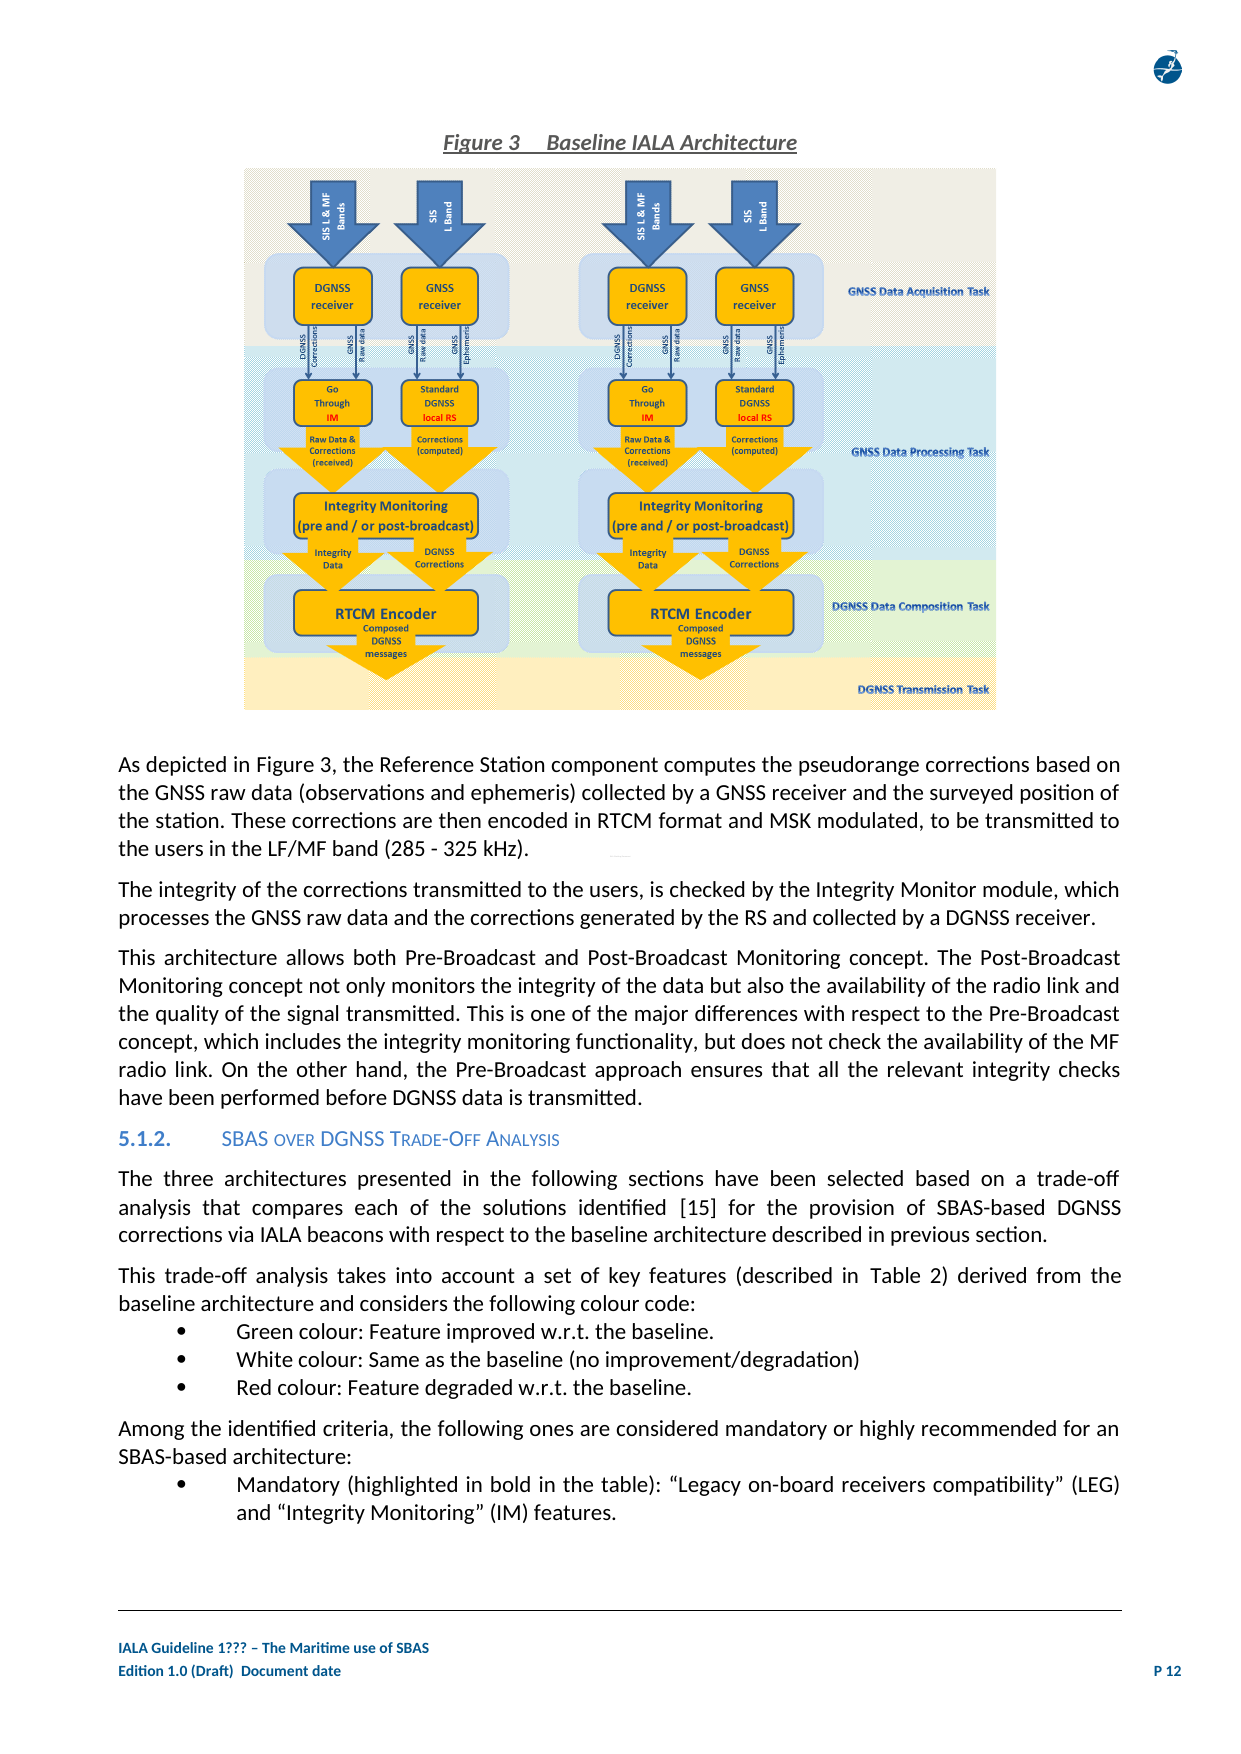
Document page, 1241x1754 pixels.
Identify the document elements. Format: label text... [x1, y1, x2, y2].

subtitle SBAS over DGNSS Trade-Off Analysis [118, 1124, 1122, 1152]
picture [1122, 0, 1241, 119]
text This trade-off analysis takes into account a set of key features (described in Table 2) derived from the baseline architecture and considers the following colour code: [118, 1261, 1122, 1317]
text As depicted in Figure 3, the Reference Station component computes the pseudorange corrections based on the GNSS raw data (observations and ephemeris) collected by a GNSS receiver and the surveyed position of the station. These corrections are then encoded in RTCM format and MSK modulated, to be transmitted to the users in the LF/MF band (285 - 325 kHz). [118, 750, 1122, 862]
text The integrity of the corrections transmitted to the users, is checked by the Integrity Monitor module, which processes the GNSS raw data and the corrections generated by the RS and collected by a DGNSS receiver. [118, 875, 1122, 931]
list Mandatory (highlighted in bold in the table): “Legacy on-board receivers compatibility” (LEG) and “Integrity Monitoring” (IM) features. [177, 1470, 1122, 1526]
list White colour: Same as the baseline (no improvement/degradation) [177, 1345, 1122, 1373]
list Green colour: Feature improved w.r.t. the baseline. [177, 1317, 1122, 1345]
text Baseline IALA Architecture [118, 128, 1122, 156]
picture [244, 168, 997, 710]
text This architecture allows both Pre-Broadcast and Post-Broadcast Monitoring concept. The Post-Broadcast Monitoring concept not only monitors the integrity of the data but also the availability of the radio link and the quality of the signal transmitted. This is one of the major differences with respect to the Pre-Broadcast concept, which includes the integrity monitoring functionality, but does not check the availability of the MF radio link. On the other hand, the Pre-Broadcast approach ensures that all the relevant integrity checks have been performed before DGNSS data is transmitted. [118, 943, 1122, 1112]
text Among the identified criteria, the following ones are considered mandatory or highly recommended for an SBAS-based architecture: [118, 1414, 1122, 1470]
text The three architectures presented in the following sections have been selected based on a trade-off analysis that compares each of the solutions identified [15] for the provision of SBAS-based DGNSS corrections via IALA beacons with respect to the baseline architecture described in previous section. [118, 1164, 1122, 1249]
list Red colour: Feature degraded w.r.t. the baseline. [177, 1373, 1122, 1401]
